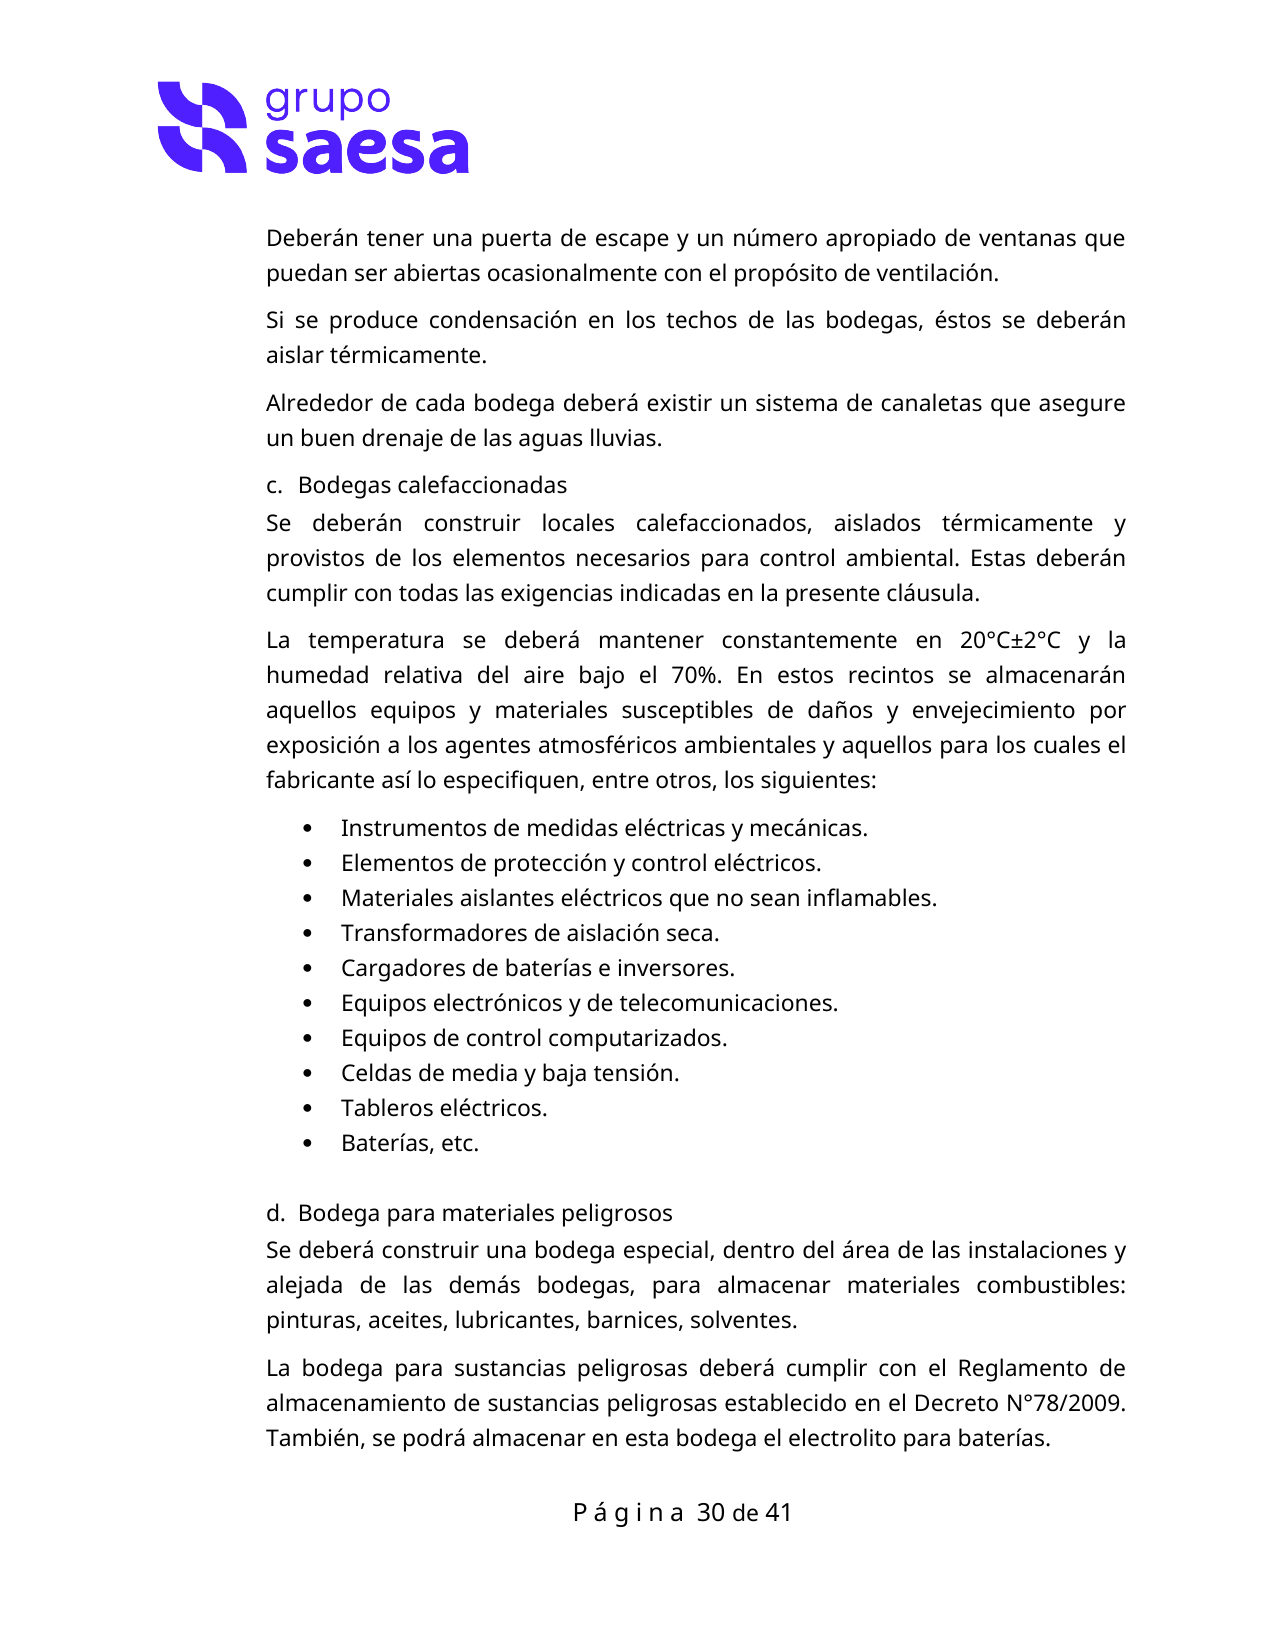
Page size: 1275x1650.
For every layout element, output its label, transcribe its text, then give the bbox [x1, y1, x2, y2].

text Si se produce condensación en los techos de las bodegas, éstos se deberán aislar térmicamente. [266, 304, 1127, 370]
list Celdas de media y baja tensión. [303, 1056, 1127, 1088]
list Baterías, etc. [303, 1126, 1127, 1158]
list Bodega para materiales peligrosos [266, 1196, 1127, 1228]
text Se deberá construir una bodega especial, dentro del área de las instalaciones y alejada de las demás bodegas, para almacenar materiales combustibles: pinturas, aceites, lubricantes, barnices, solventes. [266, 1234, 1127, 1335]
text La bodega para sustancias peligrosas deberá cumplir con el Reglamento de almacenamiento de sustancias peligrosas establecido en el Decreto N°78/2009. También, se podrá almacenar en esta bodega el electrolito para baterías. [266, 1351, 1127, 1453]
list Instrumentos de medidas eléctricas y mecánicas. [303, 811, 1127, 843]
list Equipos electrónicos y de telecomunicaciones. [303, 986, 1127, 1018]
list Materiales aislantes eléctricos que no sean inflamables. [303, 881, 1127, 913]
list Tableros eléctricos. [303, 1091, 1127, 1123]
picture [147, 73, 478, 177]
text Se deberán construir locales calefaccionados, aislados térmicamente y provistos de los elementos necesarios para control ambiental. Estas deberán cumplir con todas las exigencias indicadas en la presente cláusula. [266, 506, 1127, 608]
text Deberán tener una puerta de escape y un número apropiado de ventanas que puedan ser abiertas ocasionalmente con el propósito de ventilación. [266, 221, 1127, 288]
text Alrededor de cada bodega deberá existir un sistema de canaletas que asegure un buen drenaje de las aguas lluvias. [266, 386, 1127, 453]
list Cargadores de baterías e inversores. [303, 951, 1127, 983]
list Equipos de control computarizados. [303, 1021, 1127, 1053]
list Transformadores de aislación seca. [303, 916, 1127, 948]
list Elementos de protección y control eléctricos. [303, 846, 1127, 878]
text La temperatura se deberá mantener constantemente en 20°C±2°C y la humedad relativa del aire bajo el 70%. En estos recintos se almacenarán aquellos equipos y materiales susceptibles de daños y envejecimiento por exposición a los agentes atmosféricos ambientales y aquellos para los cuales el fabricante así lo especifiquen, entre otros, los siguientes: [266, 624, 1127, 795]
list Bodegas calefaccionadas [266, 469, 1127, 500]
